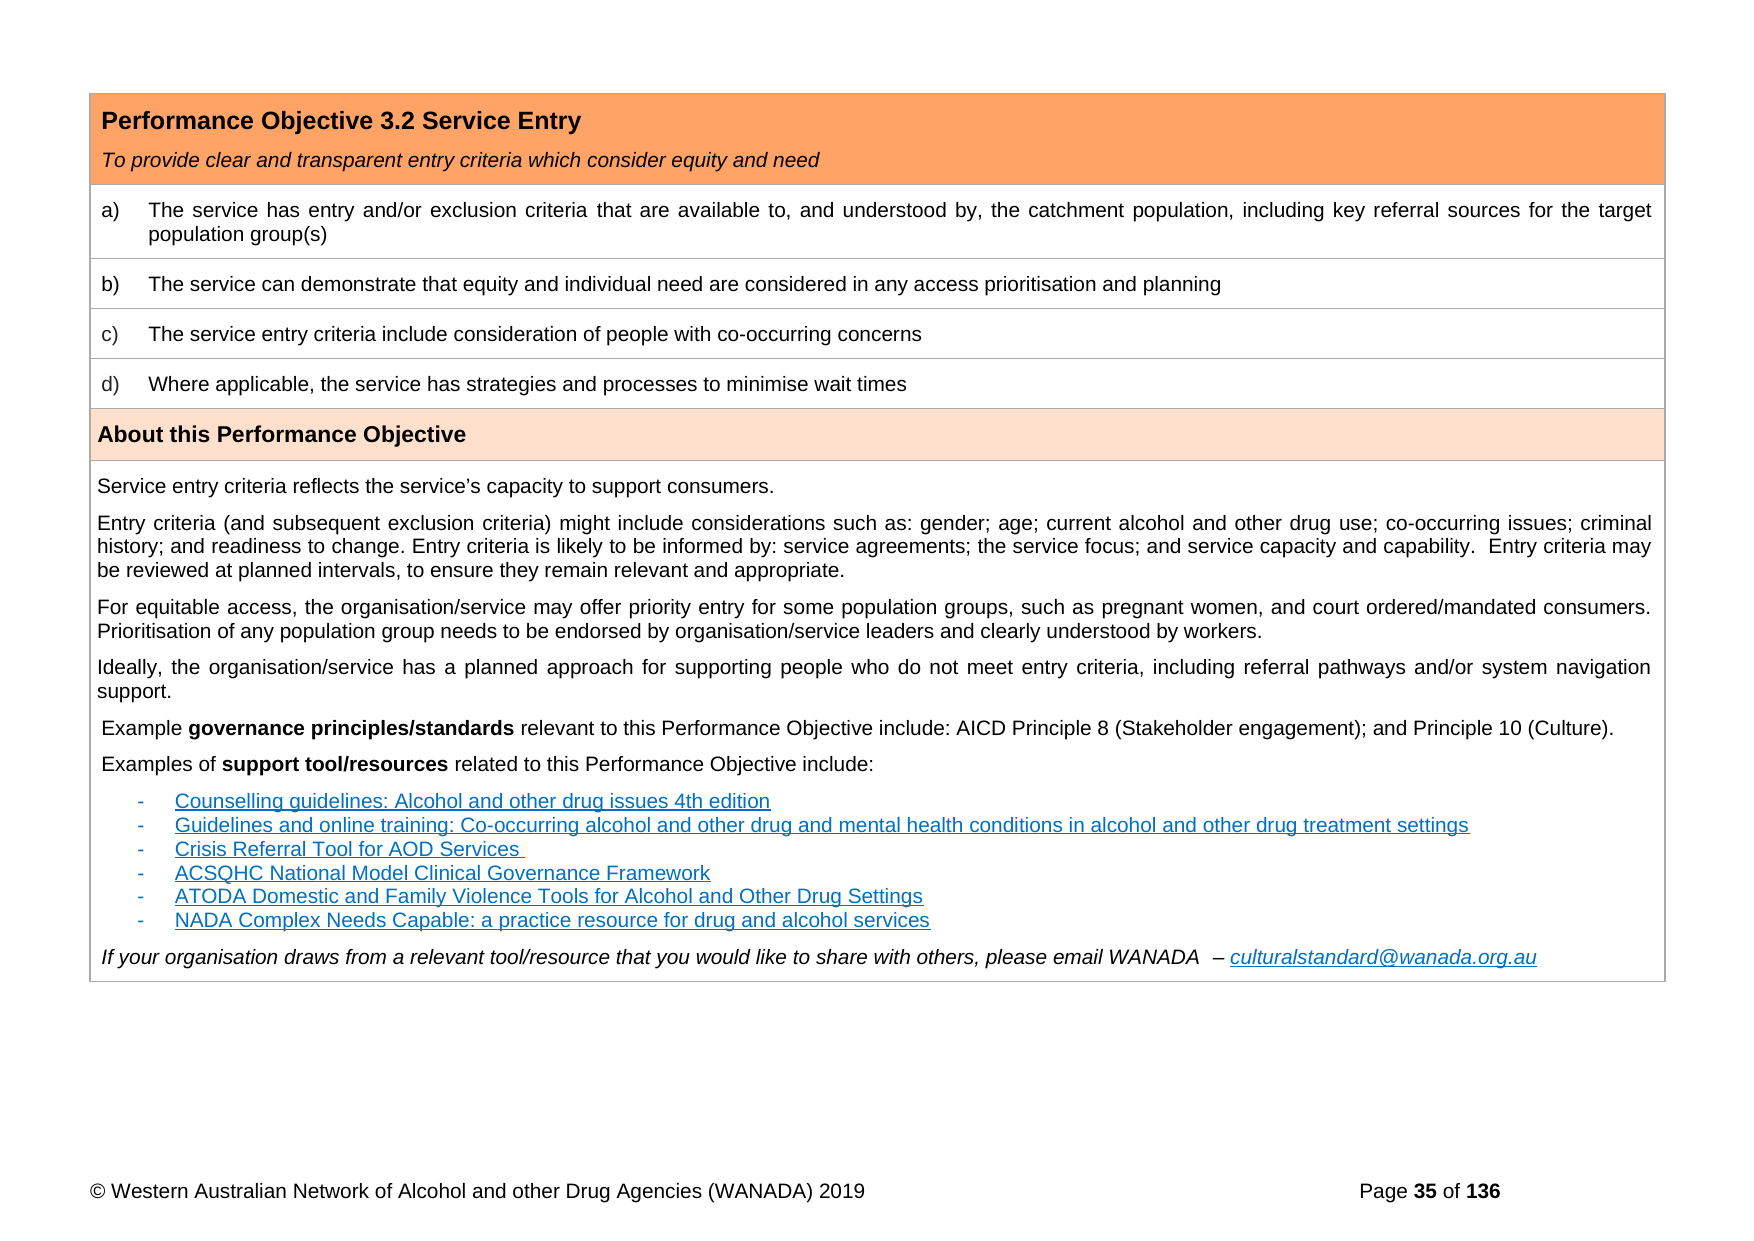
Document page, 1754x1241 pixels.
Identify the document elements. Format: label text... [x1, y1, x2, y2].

table_cell About this Performance Objective [91, 409, 1664, 460]
table_cell Service entry criteria reflects the service’s capacity to support consumers. Entry criteria (and subsequent exclusion criteria) might include considerations such as: gender; age; current alcohol and other drug use; co-occurring issues; criminal history; and readiness to change. Entry criteria is likely to be informed by: service agreements; the service focus; and service capacity and capability. Entry criteria may be reviewed at planned intervals, to ensure they remain relevant and appropriate. For equitable access, the organisation/service may offer priority entry for some population groups, such as pregnant women, and court ordered/mandated consumers. Prioritisation of any population group needs to be endorsed by organisation/service leaders and clearly understood by workers. Ideally, the organisation/service has a planned approach for supporting people who do not meet entry criteria, including referral pathways and/or system navigation support. Example governance principles/standards relevant to this Performance Objective include: AICD Principle 8 (Stakeholder engagement); and Principle 10 (Culture). Examples of support tool/resources related to this Performance Objective include: Counselling guidelines: Alcohol and other drug issues 4th edition Guidelines and online training: Co-occurring alcohol and other drug and mental health conditions in alcohol and other drug treatment settings Crisis Referral Tool for AOD Services ACSQHC National Model Clinical Governance Framework ATODA Domestic and Family Violence Tools for Alcohol and Other Drug Settings NADA Complex Needs Capable: a practice resource for drug and alcohol services If your organisation draws from a relevant tool/resource that you would like to share with others, please email WANADA – culturalstandard@wanada.org.au [91, 461, 1664, 981]
table_cell The service entry criteria include consideration of people with co-occurring concerns [137, 309, 1664, 358]
table_cell c) [91, 309, 137, 358]
table_cell d) [91, 359, 137, 408]
table_cell The service has entry and/or exclusion criteria that are available to, and understood by, the catchment population, including key referral sources for the target population group(s) [137, 185, 1664, 258]
table_header Performance Objective 3.2 Service Entry To provide clear and transparent entry criteria which consider equity and need [91, 94, 1664, 184]
table_cell The service can demonstrate that equity and individual need are considered in any access prioritisation and planning [137, 259, 1664, 308]
table_cell a) [91, 185, 137, 258]
table_cell Where applicable, the service has strategies and processes to minimise wait times [137, 359, 1664, 408]
table_cell b) [91, 259, 137, 308]
